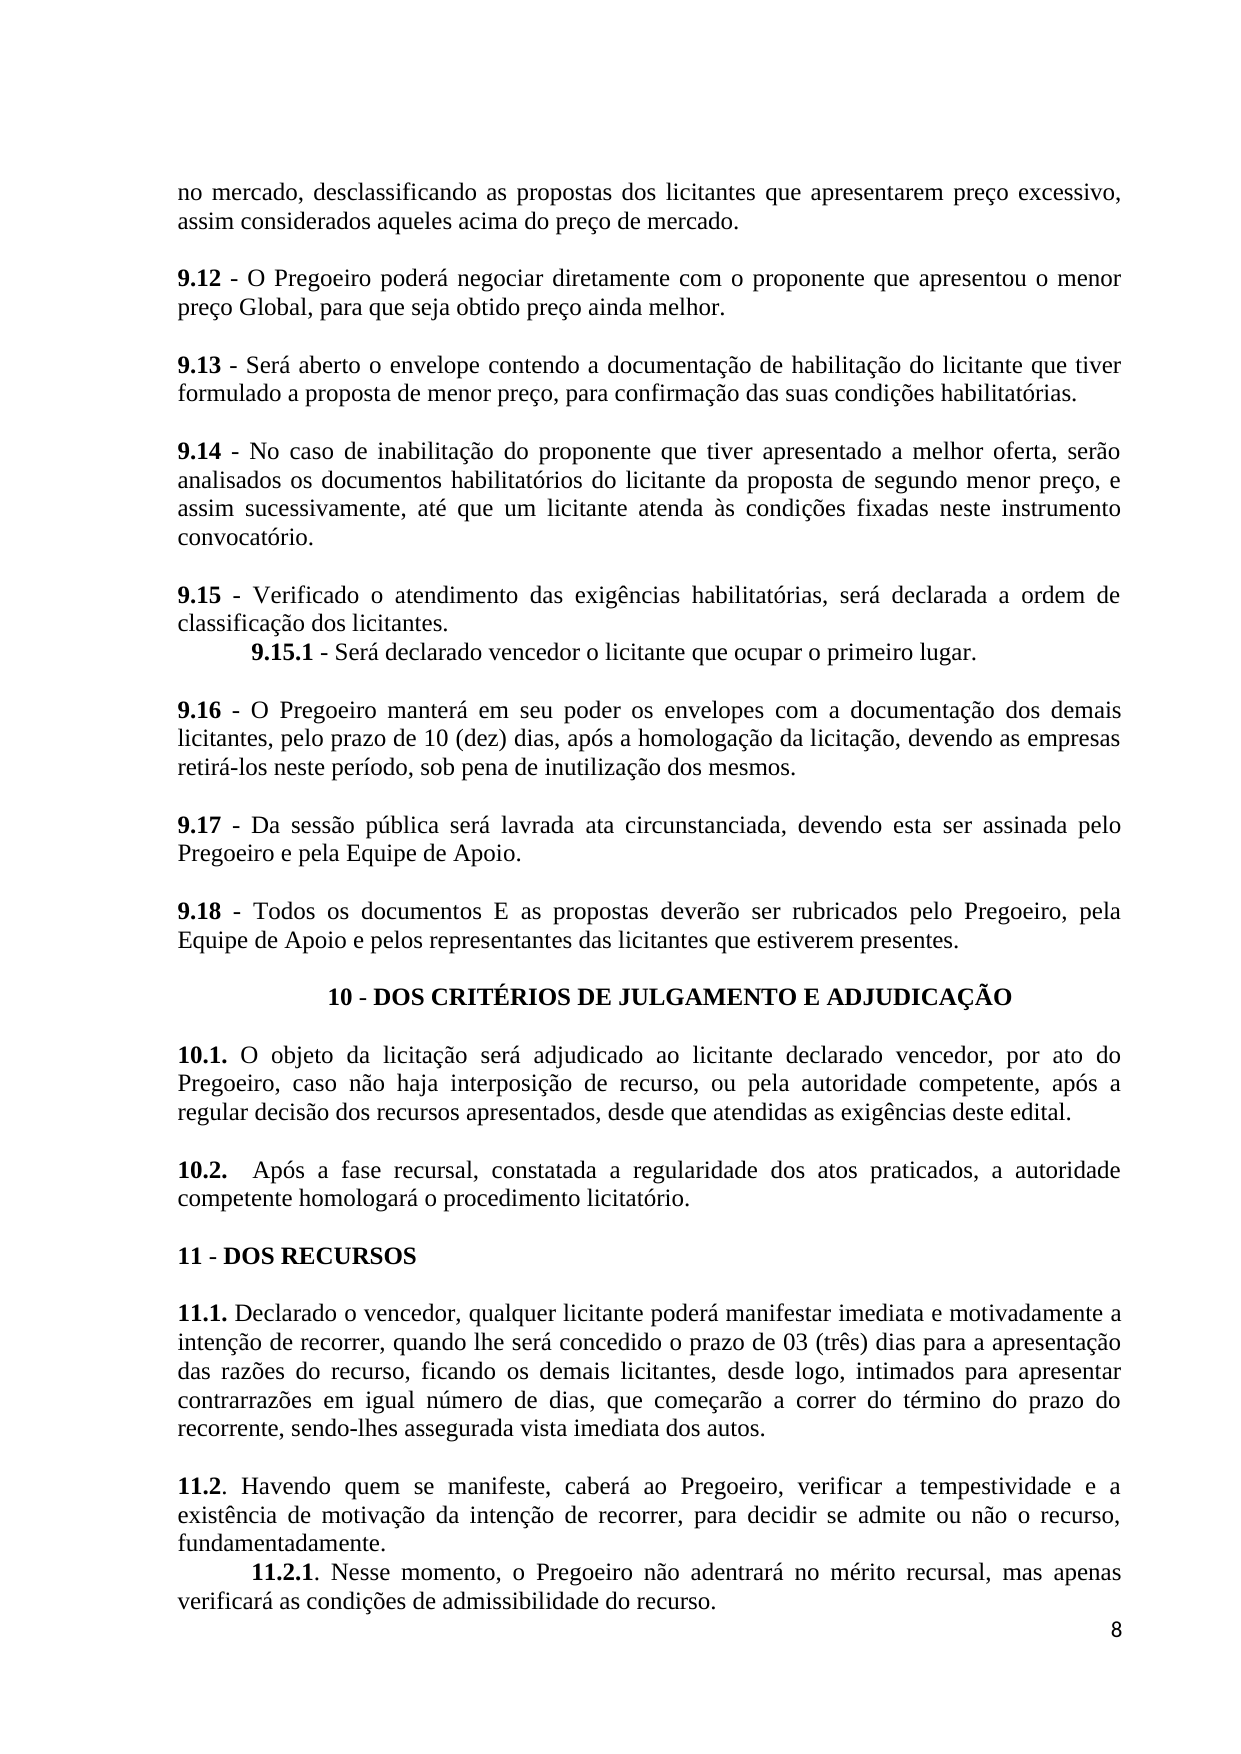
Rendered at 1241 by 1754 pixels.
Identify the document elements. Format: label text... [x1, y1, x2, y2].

text 9.17 - Da sessão pública será lavrada ata circunstanciada, devendo esta ser assinada pelo Pregoeiro e pela Equipe de Apoio. [177, 810, 1122, 867]
text 10.2. Após a fase recursal, constatada a regularidade dos atos praticados, a autoridade competente homologará o procedimento licitatório. [177, 1155, 1122, 1212]
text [177, 177, 1122, 235]
text 9.15 - Verificado o atendimento das exigências habilitatórias, será declarada a ordem de classificação dos licitantes. [177, 580, 1122, 637]
text 10 - DOS CRITÉRIOS DE JULGAMENTO E ADJUDICAÇÃO [177, 982, 1122, 1011]
text 10.1. O objeto da licitação será adjudicado ao licitante declarado vencedor, por ato do Pregoeiro, caso não haja interposição de recurso, ou pela autoridade competente, após a regular decisão dos recursos apresentados, desde que atendidas as exigências deste edital. [177, 1040, 1122, 1126]
text 9.12 - O Pregoeiro poderá negociar diretamente com o proponente que apresentou o menor preço Global, para que seja obtido preço ainda melhor. [177, 263, 1122, 321]
text 9.13 - Será aberto o envelope contendo a documentação de habilitação do licitante que tiver formulado a proposta de menor preço, para confirmação das suas condições habilitatórias. [177, 350, 1122, 407]
text 11.2. Havendo quem se manifeste, caberá ao Pregoeiro, verificar a tempestividade e a existência de motivação da intenção de recorrer, para decidir se admite ou não o recurso, fundamentadamente. [177, 1471, 1122, 1557]
text 9.16 - O Pregoeiro manterá em seu poder os envelopes com a documentação dos demais licitantes, pelo prazo de 10 (dez) dias, após a homologação da licitação, devendo as empresas retirá-los neste período, sob pena de inutilização dos mesmos. [177, 695, 1122, 781]
text 9.15.1 - Será declarado vencedor o licitante que ocupar o primeiro lugar. [177, 637, 1122, 666]
text 9.14 - No caso de inabilitação do proponente que tiver apresentado a melhor oferta, serão analisados os documentos habilitatórios do licitante da proposta de segundo menor preço, e assim sucessivamente, até que um licitante atenda às condições fixadas neste instrumento convocatório. [177, 436, 1122, 551]
text 9.18 - Todos os documentos E as propostas deverão ser rubricados pelo Pregoeiro, pela Equipe de Apoio e pelos representantes das licitantes que estiverem presentes. [177, 896, 1122, 953]
text 11 - DOS RECURSOS [177, 1241, 1122, 1270]
text 11.2.1. Nesse momento, o Pregoeiro não adentrará no mérito recursal, mas apenas verificará as condições de admissibilidade do recurso. [177, 1557, 1122, 1615]
text 11.1. Declarado o vencedor, qualquer licitante poderá manifestar imediata e motivadamente a intenção de recorrer, quando lhe será concedido o prazo de 03 (três) dias para a apresentação das razões do recurso, ficando os demais licitantes, desde logo, intimados para apresentar contrarrazões em igual número de dias, que começarão a correr do término do prazo do recorrente, sendo-lhes assegurada vista imediata dos autos. [177, 1298, 1122, 1442]
